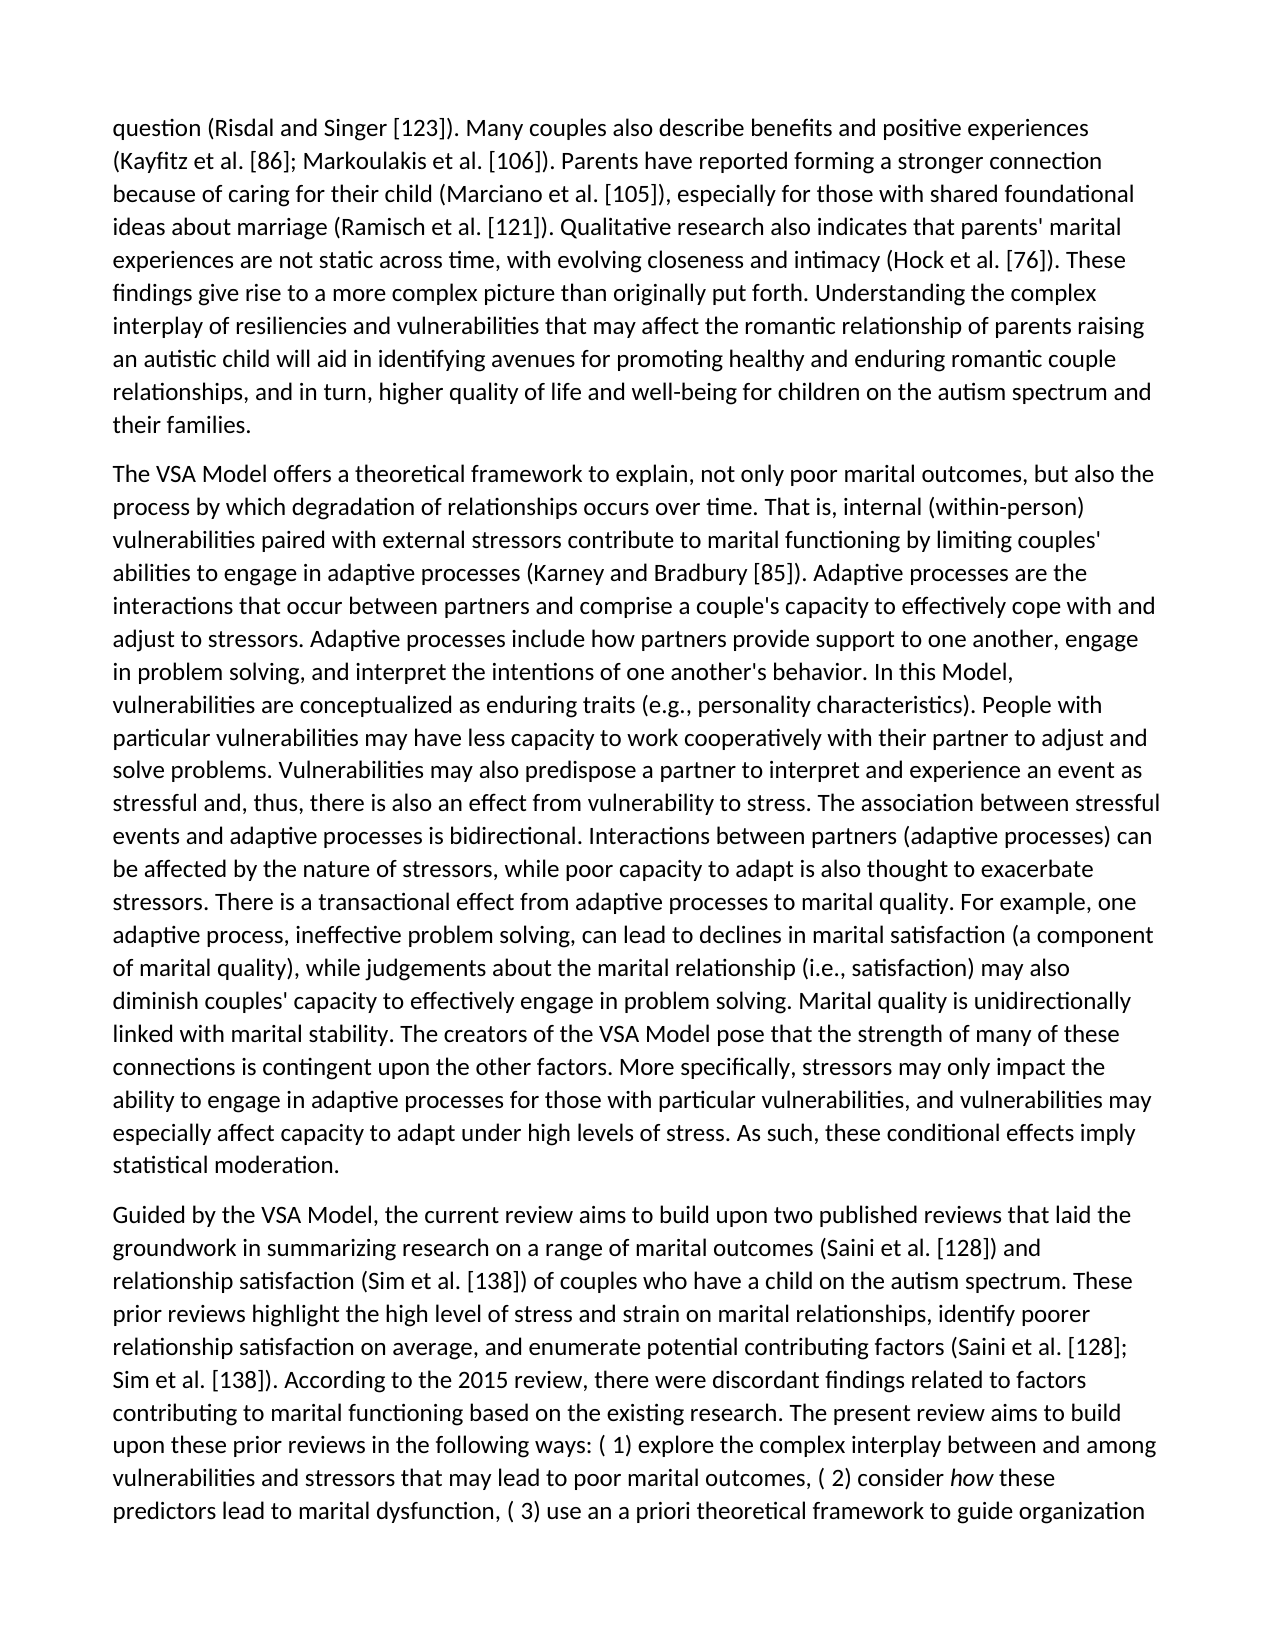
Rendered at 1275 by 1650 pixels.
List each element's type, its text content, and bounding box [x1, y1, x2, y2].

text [112, 1199, 1162, 1526]
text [112, 112, 1162, 439]
text The VSA Model offers a theoretical framework to explain, not only poor marital outcomes, but also the process by which degradation of relationships occurs over time. That is, internal (within-person) vulnerabilities paired with external stressors contribute to marital functioning by limiting couples' abilities to engage in adaptive processes (Karney and Bradbury [85]). Adaptive processes are the interactions that occur between partners and comprise a couple's capacity to effectively cope with and adjust to stressors. Adaptive processes include how partners provide support to one another, engage in problem solving, and interpret the intentions of one another's behavior. In this Model, vulnerabilities are conceptualized as enduring traits (e.g., personality characteristics). People with particular vulnerabilities may have less capacity to work cooperatively with their partner to adjust and solve problems. Vulnerabilities may also predispose a partner to interpret and experience an event as stressful and, thus, there is also an effect from vulnerability to stress. The association between stressful events and adaptive processes is bidirectional. Interactions between partners (adaptive processes) can be affected by the nature of stressors, while poor capacity to adapt is also thought to exacerbate stressors. There is a transactional effect from adaptive processes to marital quality. For example, one adaptive process, ineffective problem solving, can lead to declines in marital satisfaction (a component of marital quality), while judgements about the marital relationship (i.e., satisfaction) may also diminish couples' capacity to effectively engage in problem solving. Marital quality is unidirectionally linked with marital stability. The creators of the VSA Model pose that the strength of many of these connections is contingent upon the other factors. More specifically, stressors may only impact the ability to engage in adaptive processes for those with particular vulnerabilities, and vulnerabilities may especially affect capacity to adapt under high levels of stress. As such, these conditional effects imply statistical moderation. [112, 458, 1162, 1180]
